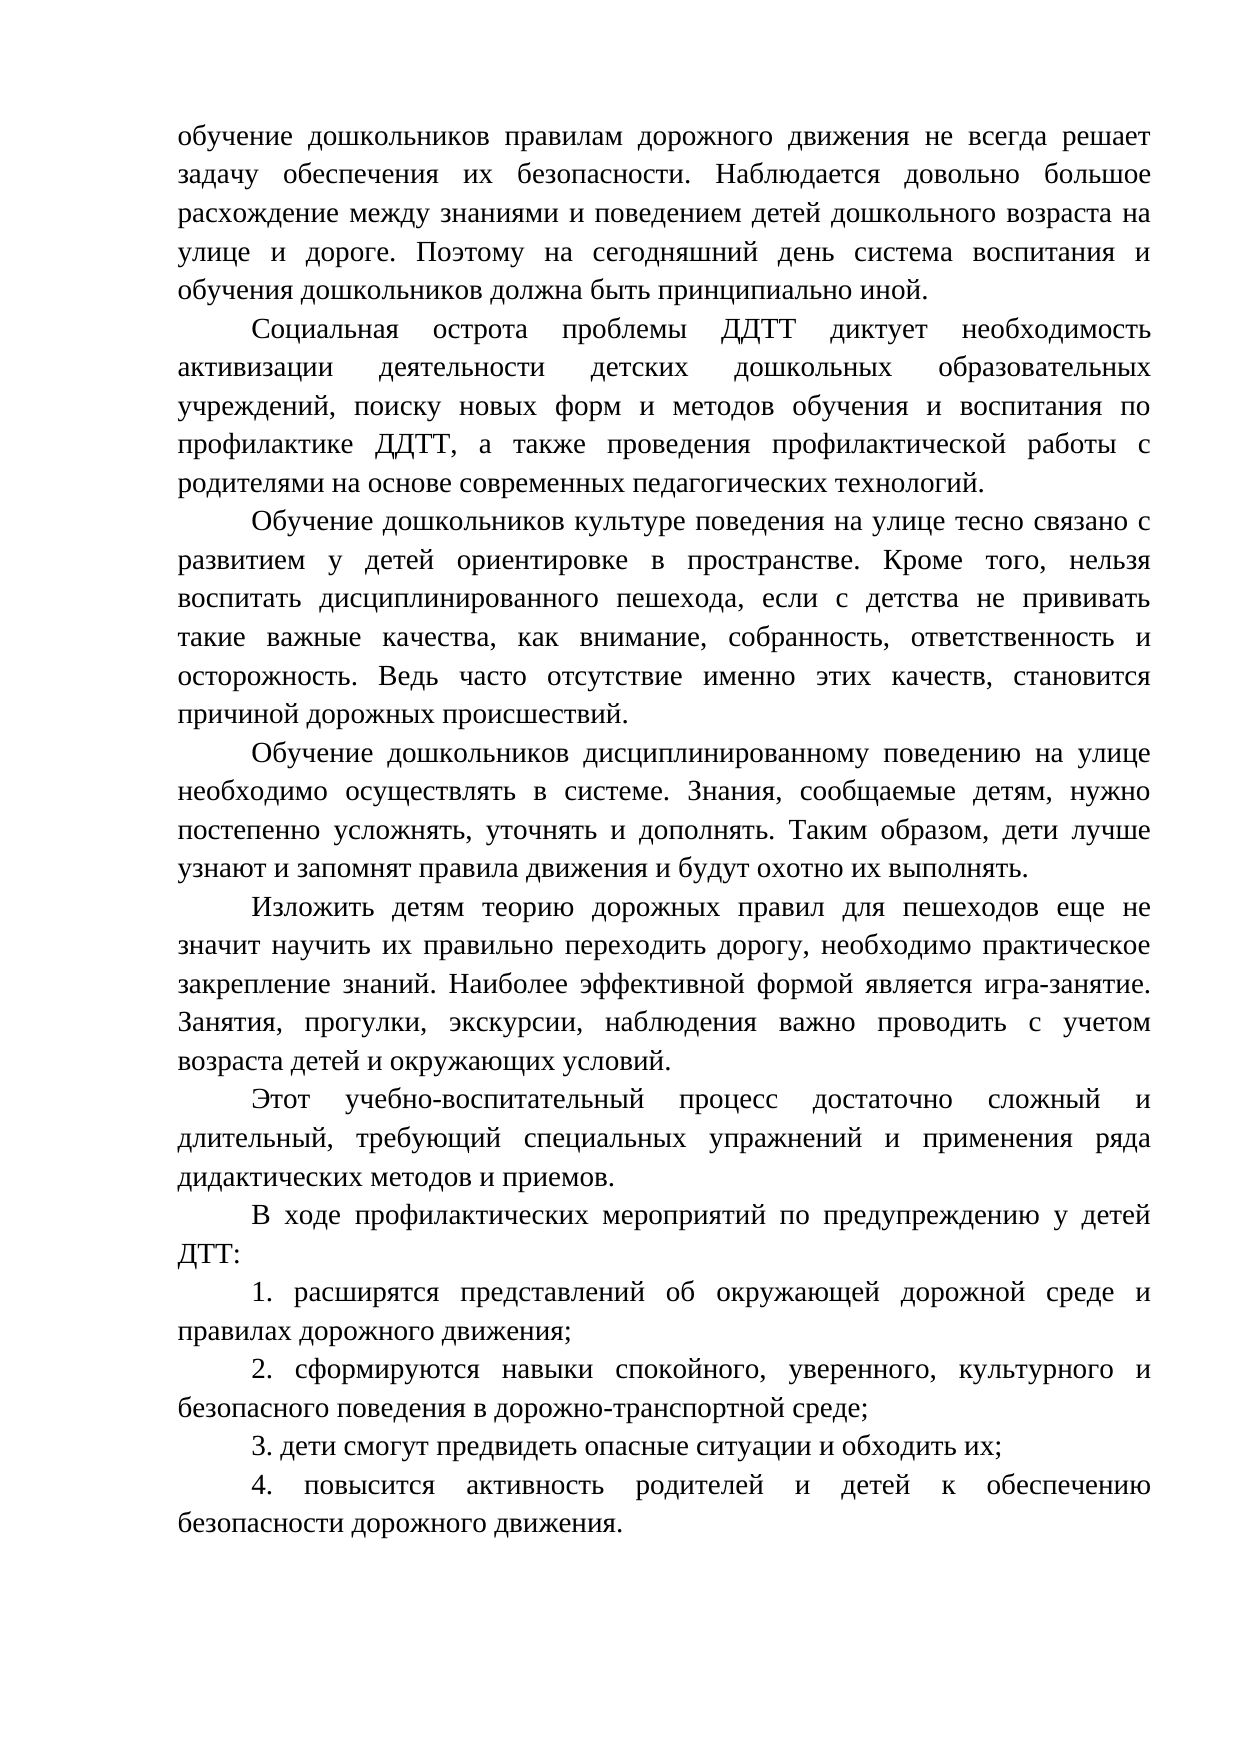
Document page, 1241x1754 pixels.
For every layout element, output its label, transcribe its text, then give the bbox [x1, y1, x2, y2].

text Обучение дошкольников культуре поведения на улице тесно связано с развитием у детей ориентировке в пространстве. Кроме того, нельзя воспитать дисциплинированного пешехода, если с детства не прививать такие важные качества, как внимание, собранность, ответственность и осторожность. Ведь часто отсутствие именно этих качеств, становится причиной дорожных происшествий. [177, 503, 1152, 730]
text Изложить детям теорию дорожных правил для пешеходов еще не значит научить их правильно переходить дорогу, необходимо практическое закрепление знаний. Наиболее эффективной формой является игра-занятие. Занятия, прогулки, экскурсии, наблюдения важно проводить с учетом возраста детей и окружающих условий. [177, 889, 1152, 1077]
text Обучение дошкольников дисциплинированному поведению на улице необходимо осуществлять в системе. Знания, сообщаемые детям, нужно постепенно усложнять, уточнять и дополнять. Таким образом, дети лучше узнают и запомнят правила движения и будут охотно их выполнять. [177, 735, 1152, 884]
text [177, 118, 1152, 306]
text 3. дети смогут предвидеть опасные ситуации и обходить их; [177, 1428, 1152, 1462]
text 2. сформируются навыки спокойного, уверенного, культурного и безопасного поведения в дорожно-транспортной среде; [177, 1351, 1152, 1423]
text В ходе профилактических мероприятий по предупреждению у детей ДТТ: [177, 1197, 1152, 1269]
text 4. повысится активность родителей и детей к обеспечению безопасности дорожного движения. [177, 1467, 1152, 1539]
text Этот учебно-воспитательный процесс достаточно сложный и длительный, требующий специальных упражнений и применения ряда дидактических методов и приемов. [177, 1082, 1152, 1192]
text 1. расширятся представлений об окружающей дорожной среде и правилах дорожного движения; [177, 1274, 1152, 1346]
text Социальная острота проблемы ДДТТ диктует необходимость активизации деятельности детских дошкольных образовательных учреждений, поиску новых форм и методов обучения и воспитания по профилактике ДДТТ, а также проведения профилактической работы с родителями на основе современных педагогических технологий. [177, 311, 1152, 498]
